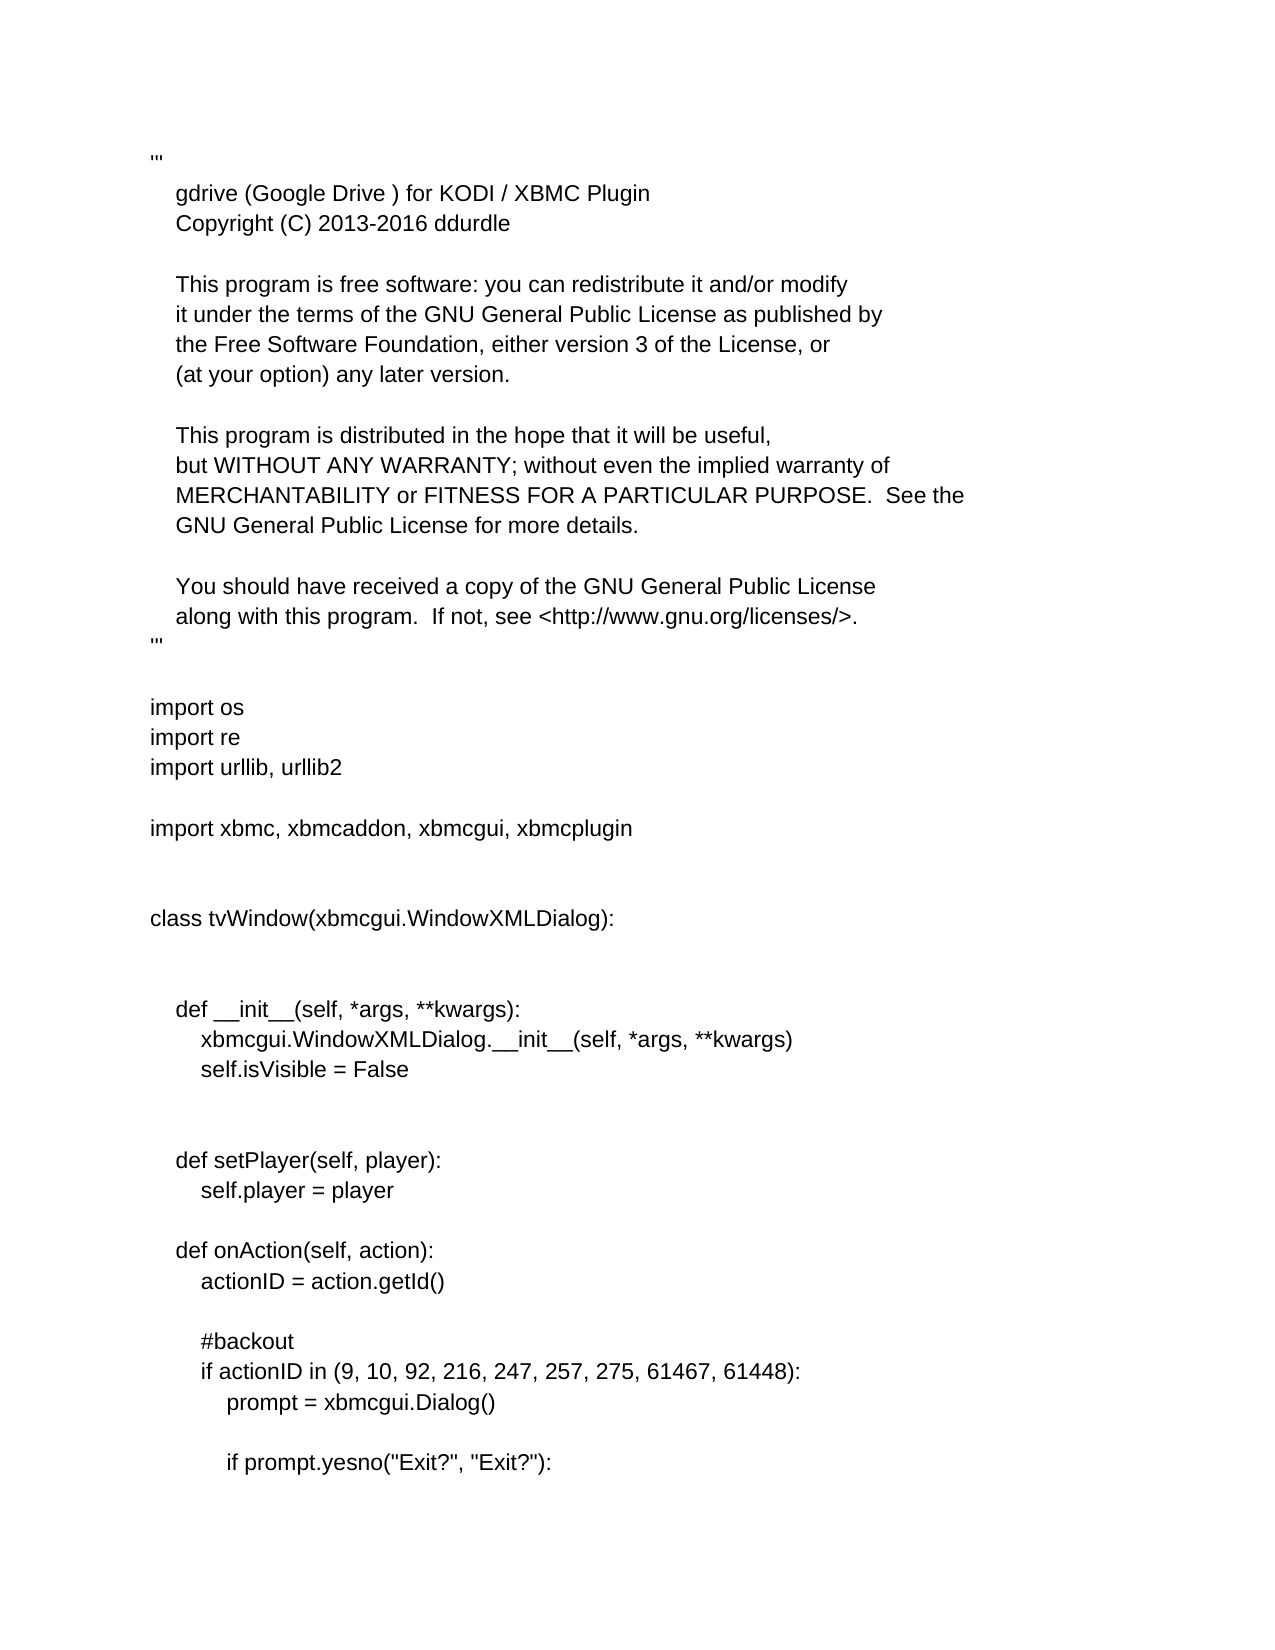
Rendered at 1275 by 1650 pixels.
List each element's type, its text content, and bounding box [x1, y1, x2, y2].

text import os [150, 694, 1125, 720]
text #backout [150, 1328, 1125, 1354]
text gdrive (Google Drive ) for KODI / XBMC Plugin [150, 180, 1125, 207]
text import re [150, 724, 1125, 750]
text self.player = player [150, 1177, 1125, 1203]
text but WITHOUT ANY WARRANTY; without even the implied warranty of [150, 452, 1125, 478]
text MERCHANTABILITY or FITNESS FOR A PARTICULAR PURPOSE. See the [150, 482, 1125, 509]
text import xbmc, xbmcaddon, xbmcgui, xbmcplugin [150, 814, 1125, 841]
text if actionID in (9, 10, 92, 216, 247, 257, 275, 61467, 61448): [150, 1358, 1125, 1385]
text the Free Software Foundation, either version 3 of the License, or [150, 331, 1125, 358]
text You should have received a copy of the GNU General Public License [150, 573, 1125, 599]
text prompt = xbmcgui.Dialog() [150, 1388, 1125, 1415]
text GNU General Public License for more details. [150, 512, 1125, 539]
text def setPlayer(self, player): [150, 1147, 1125, 1173]
text ''' [150, 633, 1125, 660]
text it under the terms of the GNU General Public License as published by [150, 301, 1125, 327]
text self.isVisible = False [150, 1056, 1125, 1083]
text Copyright (C) 2013-2016 ddurdle [150, 210, 1125, 237]
text (at your option) any later version. [150, 361, 1125, 388]
text ''' [150, 150, 1125, 176]
text This program is free software: you can redistribute it and/or modify [150, 271, 1125, 297]
text xbmcgui.WindowXMLDialog.__init__(self, *args, **kwargs) [150, 1026, 1125, 1052]
text if prompt.yesno("Exit?", "Exit?"): [150, 1449, 1125, 1475]
text actionID = action.getId() [150, 1268, 1125, 1294]
text import urllib, urllib2 [150, 754, 1125, 781]
text This program is distributed in the hope that it will be useful, [150, 422, 1125, 448]
text along with this program. If not, see <http://www.gnu.org/licenses/>. [150, 603, 1125, 629]
text def __init__(self, *args, **kwargs): [150, 996, 1125, 1022]
text def onAction(self, action): [150, 1237, 1125, 1264]
text class tvWindow(xbmcgui.WindowXMLDialog): [150, 905, 1125, 932]
